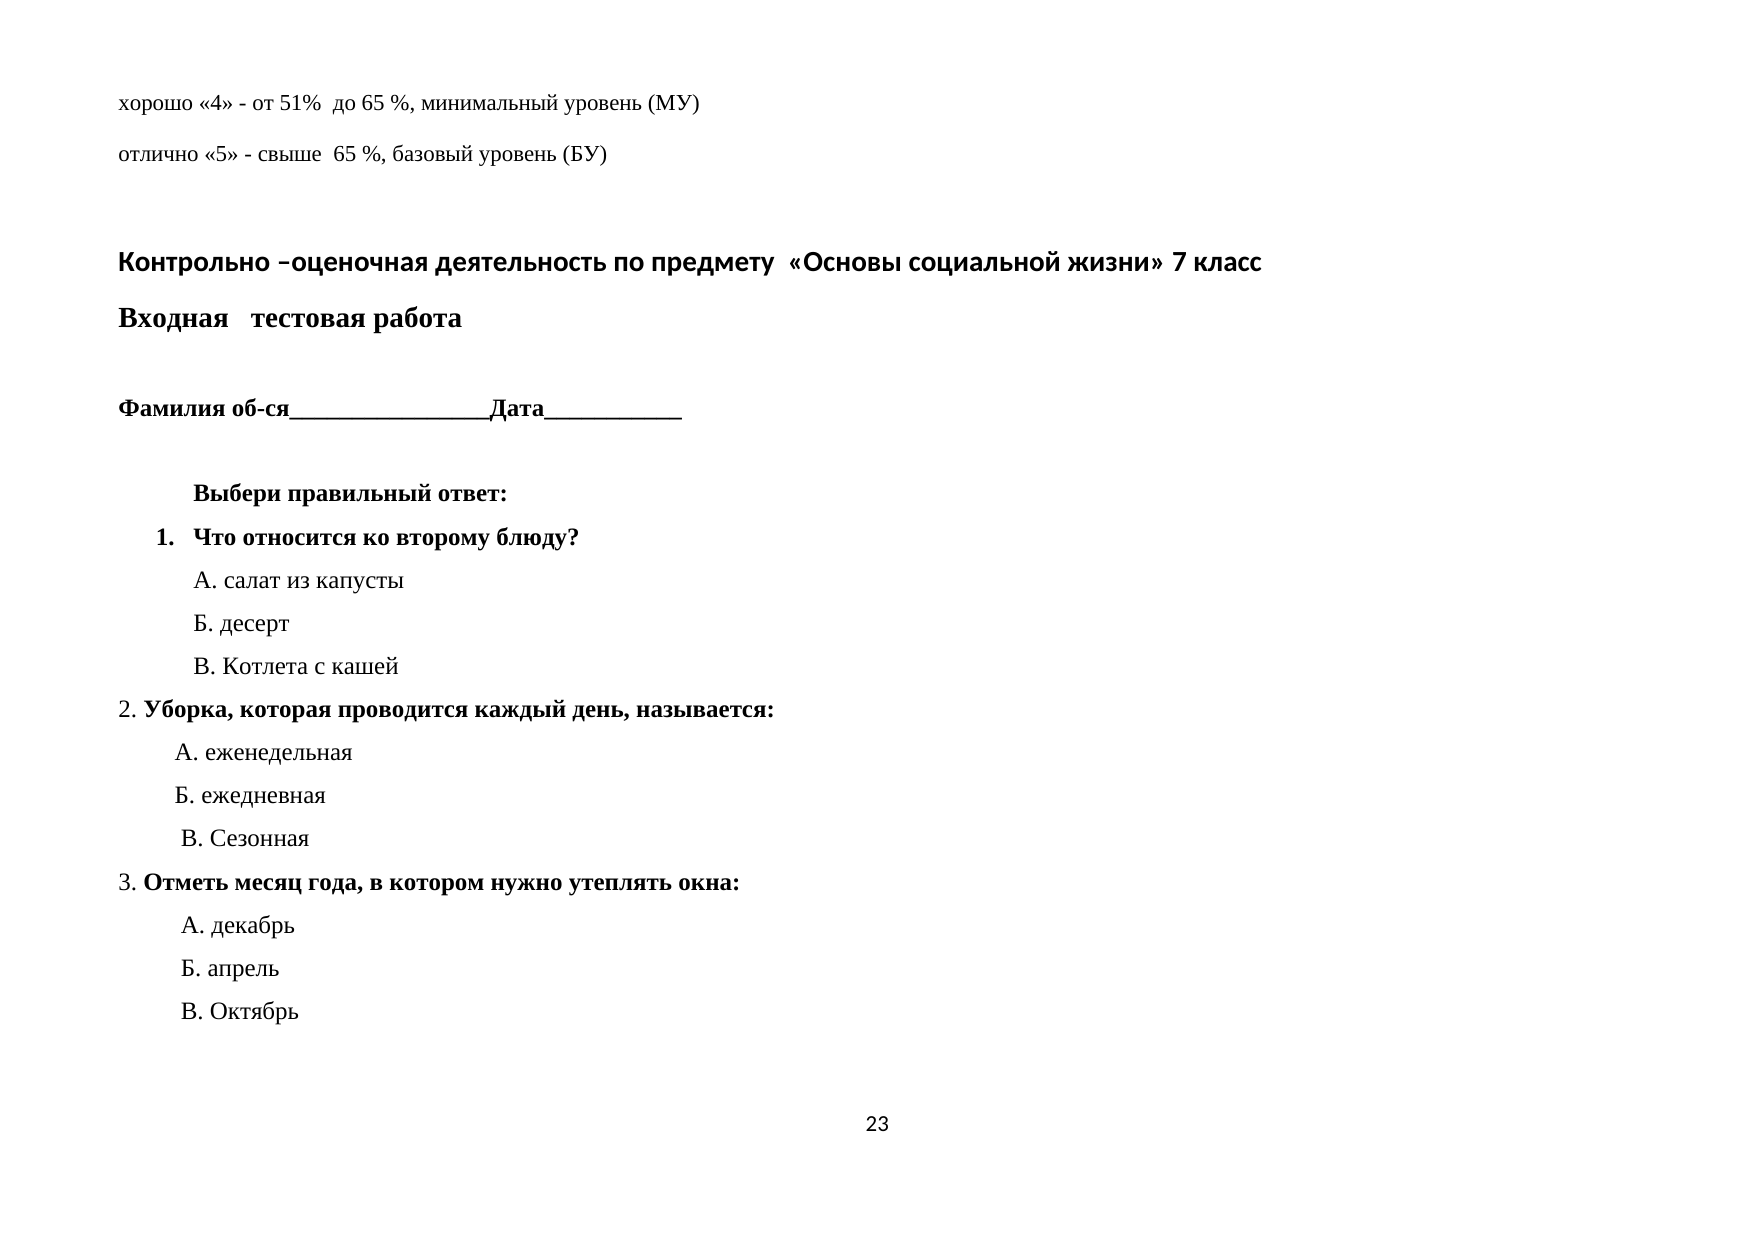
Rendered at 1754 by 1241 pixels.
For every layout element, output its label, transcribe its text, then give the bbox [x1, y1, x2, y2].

list Что относится ко второму блюду? [156, 522, 1636, 550]
text Б. апрель [118, 953, 1636, 982]
text Б. ежедневная [118, 780, 1636, 809]
text Фамилия об-ся________________Дата___________ [118, 393, 1636, 422]
text А. декабрь [118, 910, 1636, 938]
text Контрольно –оценочная деятельность по предмету «Основы социальной жизни» 7 класс [118, 243, 1636, 279]
list В. Котлета с кашей [193, 651, 1636, 680]
list А. салат из капусты [193, 565, 1636, 593]
text 2. Уборка, которая проводится каждый день, называется: [118, 694, 1636, 723]
text В. Сезонная [118, 823, 1636, 852]
text В. Октябрь [118, 996, 1636, 1025]
list Б. десерт [193, 608, 1636, 637]
text А. еженедельная [118, 737, 1636, 766]
text 3. Отметь месяц года, в котором нужно утеплять окна: [118, 867, 1636, 895]
list Выбери правильный ответ: [193, 478, 1636, 507]
text отлично «5» - свыше 65 %, базовый уровень (БУ) [118, 140, 1636, 166]
text хорошо «4» - от 51% до 65 %, минимальный уровень (МУ) [118, 89, 1636, 115]
text Входная тестовая работа [118, 300, 1636, 333]
